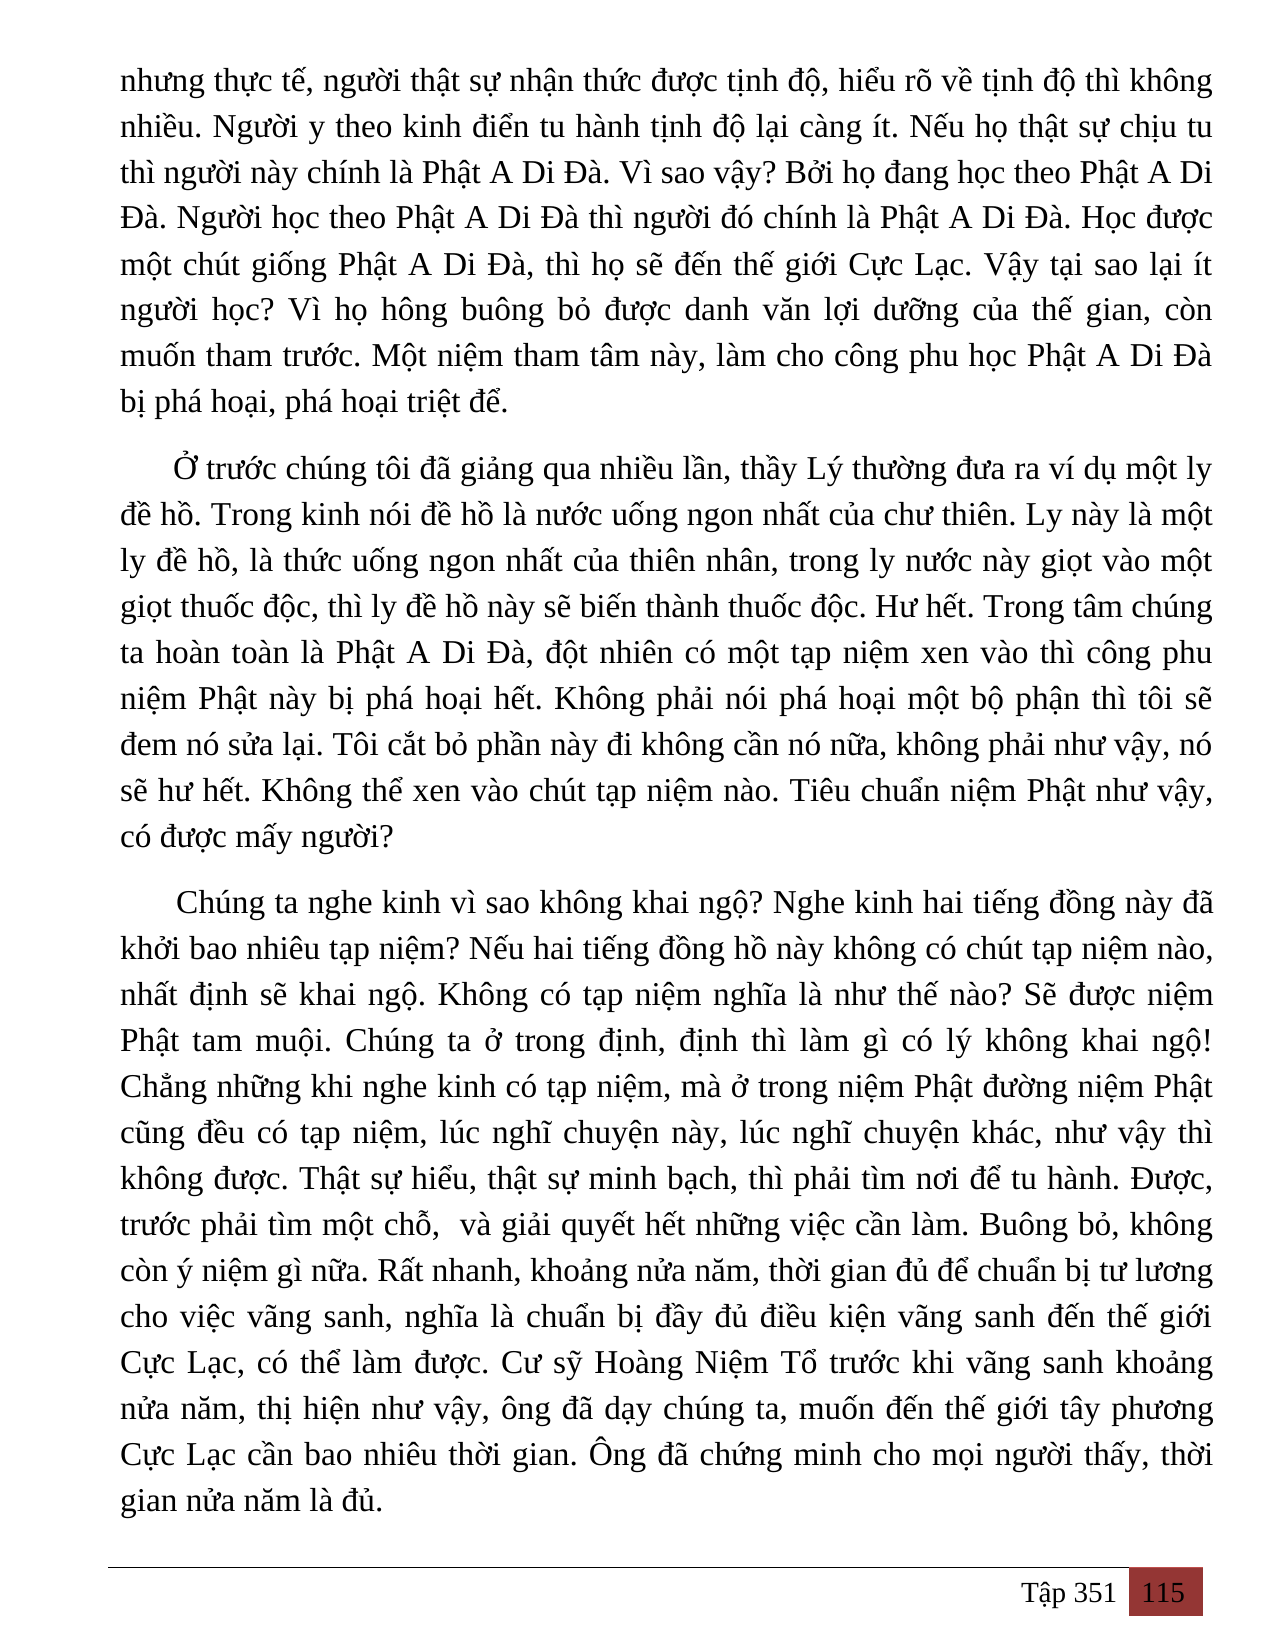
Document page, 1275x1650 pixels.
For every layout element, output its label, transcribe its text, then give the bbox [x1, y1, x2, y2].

text Ở trước chúng tôi đã giảng qua nhiều lần, thầy Lý thường đưa ra ví dụ một ly đề hồ. Trong kinh nói đề hồ là nước uống ngon nhất của chư thiên. Ly này là một ly đề hồ, là thức uống ngon nhất của thiên nhân, trong ly nước này giọt vào một giọt thuốc độc, thì ly đề hồ này sẽ biến thành thuốc độc. Hư hết. Trong tâm chúng ta hoàn toàn là Phật A Di Đà, đột nhiên có một tạp niệm xen vào thì công phu niệm Phật này bị phá hoại hết. Không phải nói phá hoại một bộ phận thì tôi sẽ đem nó sửa lại. Tôi cắt bỏ phần này đi không cần nó nữa, không phải như vậy, nó sẽ hư hết. Không thể xen vào chút tạp niệm nào. Tiêu chuẩn niệm Phật như vậy, có được mấy người? [120, 448, 1215, 854]
text Chúng ta nghe kinh vì sao không khai ngộ? Nghe kinh hai tiếng đồng này đã khởi bao nhiêu tạp niệm? Nếu hai tiếng đồng hồ này không có chút tạp niệm nào, nhất định sẽ khai ngộ. Không có tạp niệm nghĩa là như thế nào? Sẽ được niệm Phật tam muội. Chúng ta ở trong định, định thì làm gì có lý không khai ngộ! Chẳng những khi nghe kinh có tạp niệm, mà ở trong niệm Phật đường niệm Phật cũng đều có tạp niệm, lúc nghĩ chuyện này, lúc nghĩ chuyện khác, như vậy thì không được. Thật sự hiểu, thật sự minh bạch, thì phải tìm nơi để tu hành. Được, trước phải tìm một chỗ, và giải quyết hết những việc cần làm. Buông bỏ, không còn ý niệm gì nữa. Rất nhanh, khoảng nửa năm, thời gian đủ để chuẩn bị tư lương cho việc vãng sanh, nghĩa là chuẩn bị đầy đủ điều kiện vãng sanh đến thế giới Cực Lạc, có thể làm được. Cư sỹ Hoàng Niệm Tổ trước khi vãng sanh khoảng nửa năm, thị hiện như vậy, ông đã dạy chúng ta, muốn đến thế giới tây phương Cực Lạc cần bao nhiêu thời gian. Ông đã chứng minh cho mọi người thấy, thời gian nửa năm là đủ. [120, 883, 1215, 1518]
